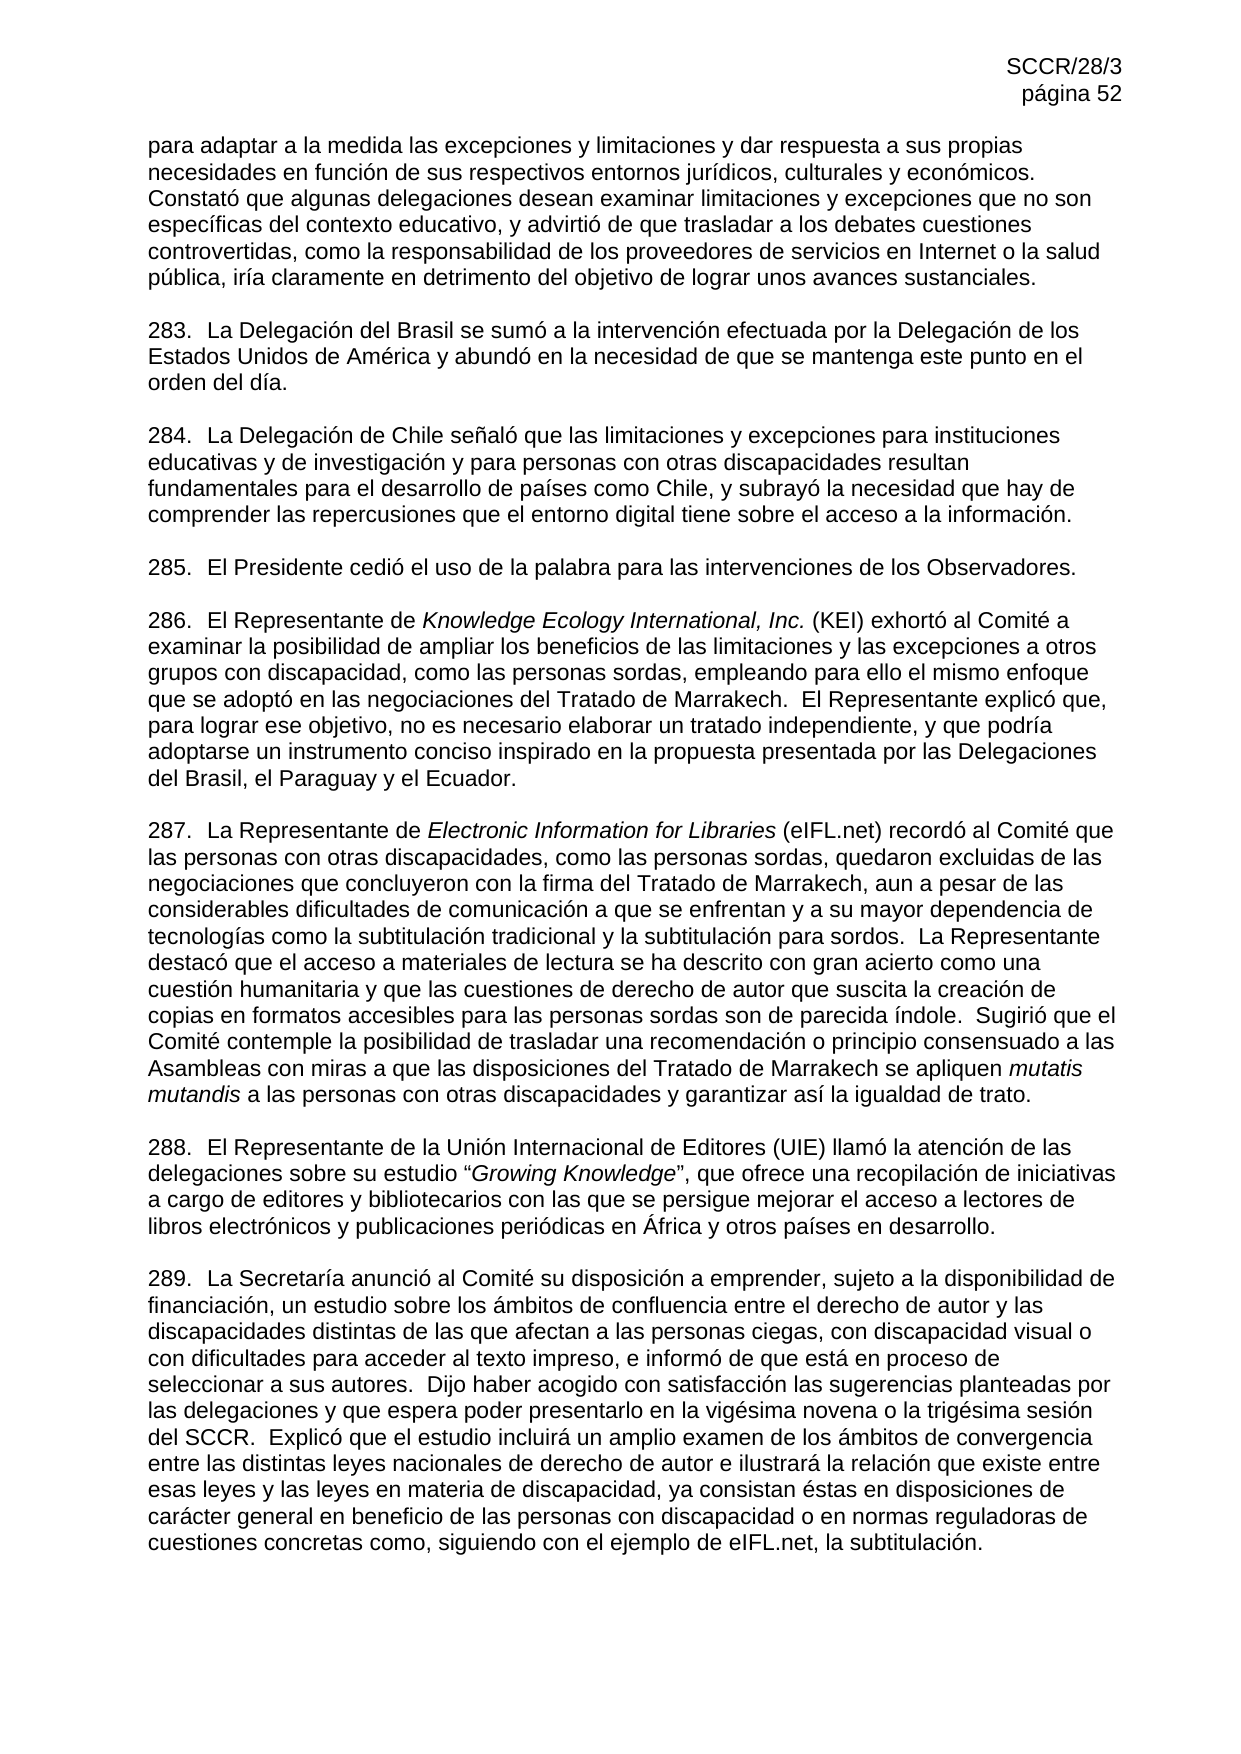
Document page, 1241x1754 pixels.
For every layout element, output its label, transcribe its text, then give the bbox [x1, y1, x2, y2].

list La Delegación de Chile señaló que las limitaciones y excepciones para instituciones educativas y de investigación y para personas con otras discapacidades resultan fundamentales para el desarrollo de países como Chile, y subrayó la necesidad que hay de comprender las repercusiones que el entorno digital tiene sobre el acceso a la información. [148, 422, 1122, 527]
list El Presidente cedió el uso de la palabra para las intervenciones de los Observadores. [148, 554, 1122, 580]
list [148, 132, 1122, 290]
list La Representante de Electronic Information for Libraries (eIFL.net) recordó al Comité que las personas con otras discapacidades, como las personas sordas, quedaron excluidas de las negociaciones que concluyeron con la firma del Tratado de Marrakech, aun a pesar de las considerables dificultades de comunicación a que se enfrentan y a su mayor dependencia de tecnologías como la subtitulación tradicional y la subtitulación para sordos. La Representante destacó que el acceso a materiales de lectura se ha descrito con gran acierto como una cuestión humanitaria y que las cuestiones de derecho de autor que suscita la creación de copias en formatos accesibles para las personas sordas son de parecida índole. Sugirió que el Comité contemple la posibilidad de trasladar una recomendación o principio consensuado a las Asambleas con miras a que las disposiciones del Tratado de Marrakech se apliquen mutatis mutandis a las personas con otras discapacidades y garantizar así la igualdad de trato. [148, 817, 1122, 1107]
list La Delegación del Brasil se sumó a la intervención efectuada por la Delegación de los Estados Unidos de América y abundó en la necesidad de que se mantenga este punto en el orden del día. [148, 317, 1122, 396]
list La Secretaría anunció al Comité su disposición a emprender, sujeto a la disponibilidad de financiación, un estudio sobre los ámbitos de confluencia entre el derecho de autor y las discapacidades distintas de las que afectan a las personas ciegas, con discapacidad visual o con dificultades para acceder al texto impreso, e informó de que está en proceso de seleccionar a sus autores. Dijo haber acogido con satisfacción las sugerencias planteadas por las delegaciones y que espera poder presentarlo en la vigésima novena o la trigésima sesión del SCCR. Explicó que el estudio incluirá un amplio examen de los ámbitos de convergencia entre las distintas leyes nacionales de derecho de autor e ilustrará la relación que existe entre esas leyes y las leyes en materia de discapacidad, ya consistan éstas en disposiciones de carácter general en beneficio de las personas con discapacidad o en normas reguladoras de cuestiones concretas como, siguiendo con el ejemplo de eIFL.net, la subtitulación. [148, 1265, 1122, 1555]
list El Representante de la Unión Internacional de Editores (UIE) llamó la atención de las delegaciones sobre su estudio “Growing Knowledge”, que ofrece una recopilación de iniciativas a cargo de editores y bibliotecarios con las que se persigue mejorar el acceso a lectores de libros electrónicos y publicaciones periódicas en África y otros países en desarrollo. [148, 1134, 1122, 1239]
list El Representante de Knowledge Ecology International, Inc. (KEI) exhortó al Comité a examinar la posibilidad de ampliar los beneficios de las limitaciones y las excepciones a otros grupos con discapacidad, como las personas sordas, empleando para ello el mismo enfoque que se adoptó en las negociaciones del Tratado de Marrakech. El Representante explicó que, para lograr ese objetivo, no es necesario elaborar un tratado independiente, y que podría adoptarse un instrumento conciso inspirado en la propuesta presentada por las Delegaciones del Brasil, el Paraguay y el Ecuador. [148, 607, 1122, 791]
